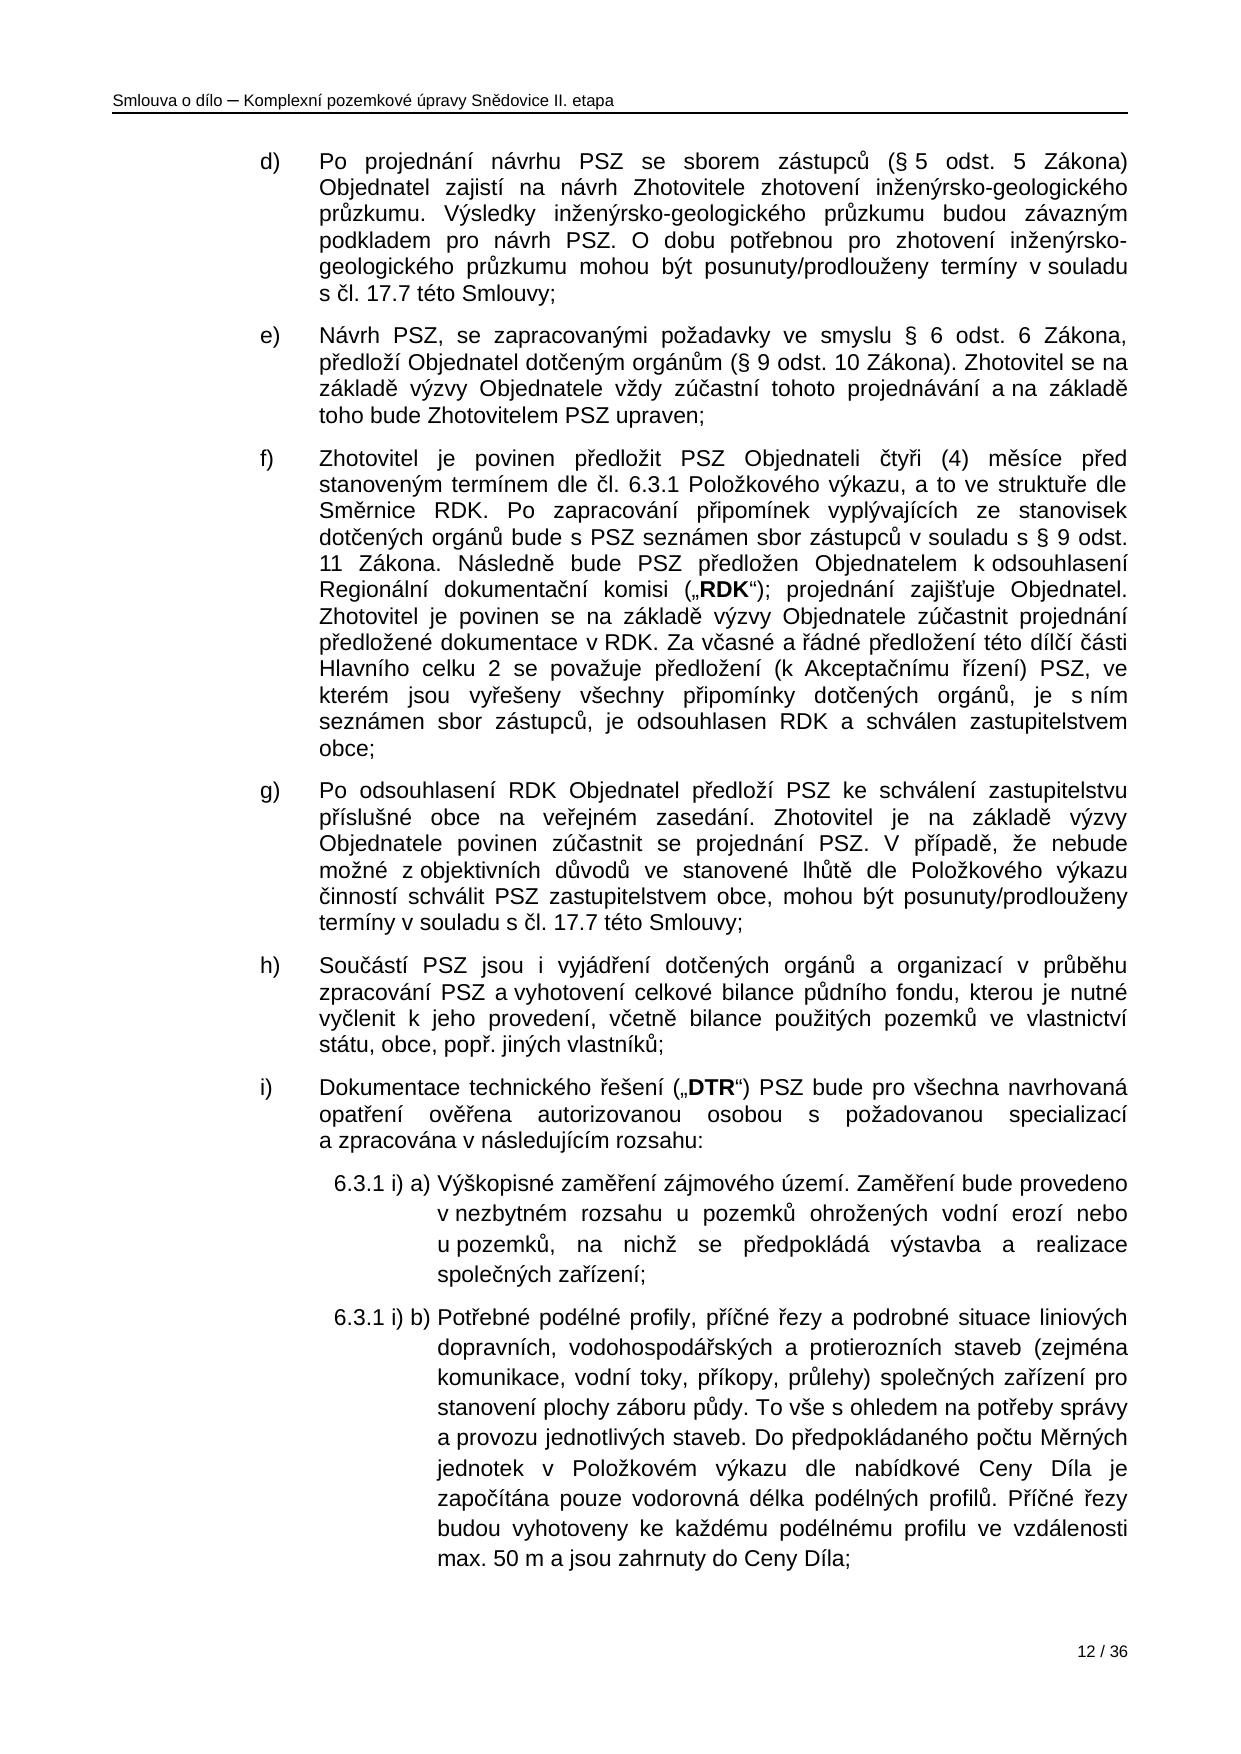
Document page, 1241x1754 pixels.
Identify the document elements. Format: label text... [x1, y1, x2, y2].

list Návrh PSZ, se zapracovanými požadavky ve smyslu § 6 odst. 6 Zákona, předloží Objednatel dotčeným orgánům (§ 9 odst. 10 Zákona). Zhotovitel se na základě výzvy Objednatele vždy zúčastní tohoto projednávání a na základě toho bude Zhotovitelem PSZ upraven; [260, 322, 1128, 428]
list Zhotovitel je povinen předložit PSZ Objednateli čtyři (4) měsíce před stanoveným termínem dle čl. 6.3.1 Položkového výkazu, a to ve struktuře dle Směrnice RDK. Po zapracování připomínek vyplývajících ze stanovisek dotčených orgánů bude s PSZ seznámen sbor zástupců v souladu s § 9 odst. 11 Zákona. Následně bude PSZ předložen Objednatelem k odsouhlasení Regionální dokumentační komisi („RDK“); projednání zajišťuje Objednatel. Zhotovitel je povinen se na základě výzvy Objednatele zúčastnit projednání předložené dokumentace v RDK. Za včasné a řádné předložení této dílčí části Hlavního celku 2 se považuje předložení (k Akceptačnímu řízení) PSZ, ve kterém jsou vyřešeny všechny připomínky dotčených orgánů, je s ním seznámen sbor zástupců, je odsouhlasen RDK a schválen zastupitelstvem obce; [260, 444, 1128, 761]
list Dokumentace technického řešení („DTR“) PSZ bude pro všechna navrhovaná opatření ověřena autorizovanou osobou s požadovanou specializací a zpracována v následujícím rozsahu: [260, 1074, 1128, 1153]
list Výškopisné zaměření zájmového území. Zaměření bude provedeno v nezbytném rozsahu u pozemků ohrožených vodní erozí nebo u pozemků, na nichž se předpokládá výstavba a realizace společných zařízení; [334, 1170, 1128, 1287]
list Po projednání návrhu PSZ se sborem zástupců (§ 5 odst. 5 Zákona) Objednatel zajistí na návrh Zhotovitele zhotovení inženýrsko-geologického průzkumu. Výsledky inženýrsko-geologického průzkumu budou závazným podkladem pro návrh PSZ. O dobu potřebnou pro zhotovení inženýrsko-geologického průzkumu mohou být posunuty/prodlouženy termíny v souladu s čl. 17.7 této Smlouvy; [260, 148, 1128, 306]
list Součástí PSZ jsou i vyjádření dotčených orgánů a organizací v průběhu zpracování PSZ a vyhotovení celkové bilance půdního fondu, kterou je nutné vyčlenit k jeho provedení, včetně bilance použitých pozemků ve vlastnictví státu, obce, popř. jiných vlastníků; [260, 952, 1128, 1058]
list Po odsouhlasení RDK Objednatel předloží PSZ ke schválení zastupitelstvu příslušné obce na veřejném zasedání. Zhotovitel je na základě výzvy Objednatele povinen zúčastnit se projednání PSZ. V případě, že nebude možné z objektivních důvodů ve stanovené lhůtě dle Položkového výkazu činností schválit PSZ zastupitelstvem obce, mohou být posunuty/prodlouženy termíny v souladu s čl. 17.7 této Smlouvy; [260, 777, 1128, 936]
list Potřebné podélné profily, příčné řezy a podrobné situace liniových dopravních, vodohospodářských a protierozních staveb (zejména komunikace, vodní toky, příkopy, průlehy) společných zařízení pro stanovení plochy záboru půdy. To vše s ohledem na potřeby správy a provozu jednotlivých staveb. Do předpokládaného počtu Měrných jednotek v Položkovém výkazu dle nabídkové Ceny Díla je započítána pouze vodorovná délka podélných profilů. Příčné řezy budou vyhotoveny ke každému podélnému profilu ve vzdálenosti max. 50 m a jsou zahrnuty do Ceny Díla; [334, 1303, 1128, 1571]
